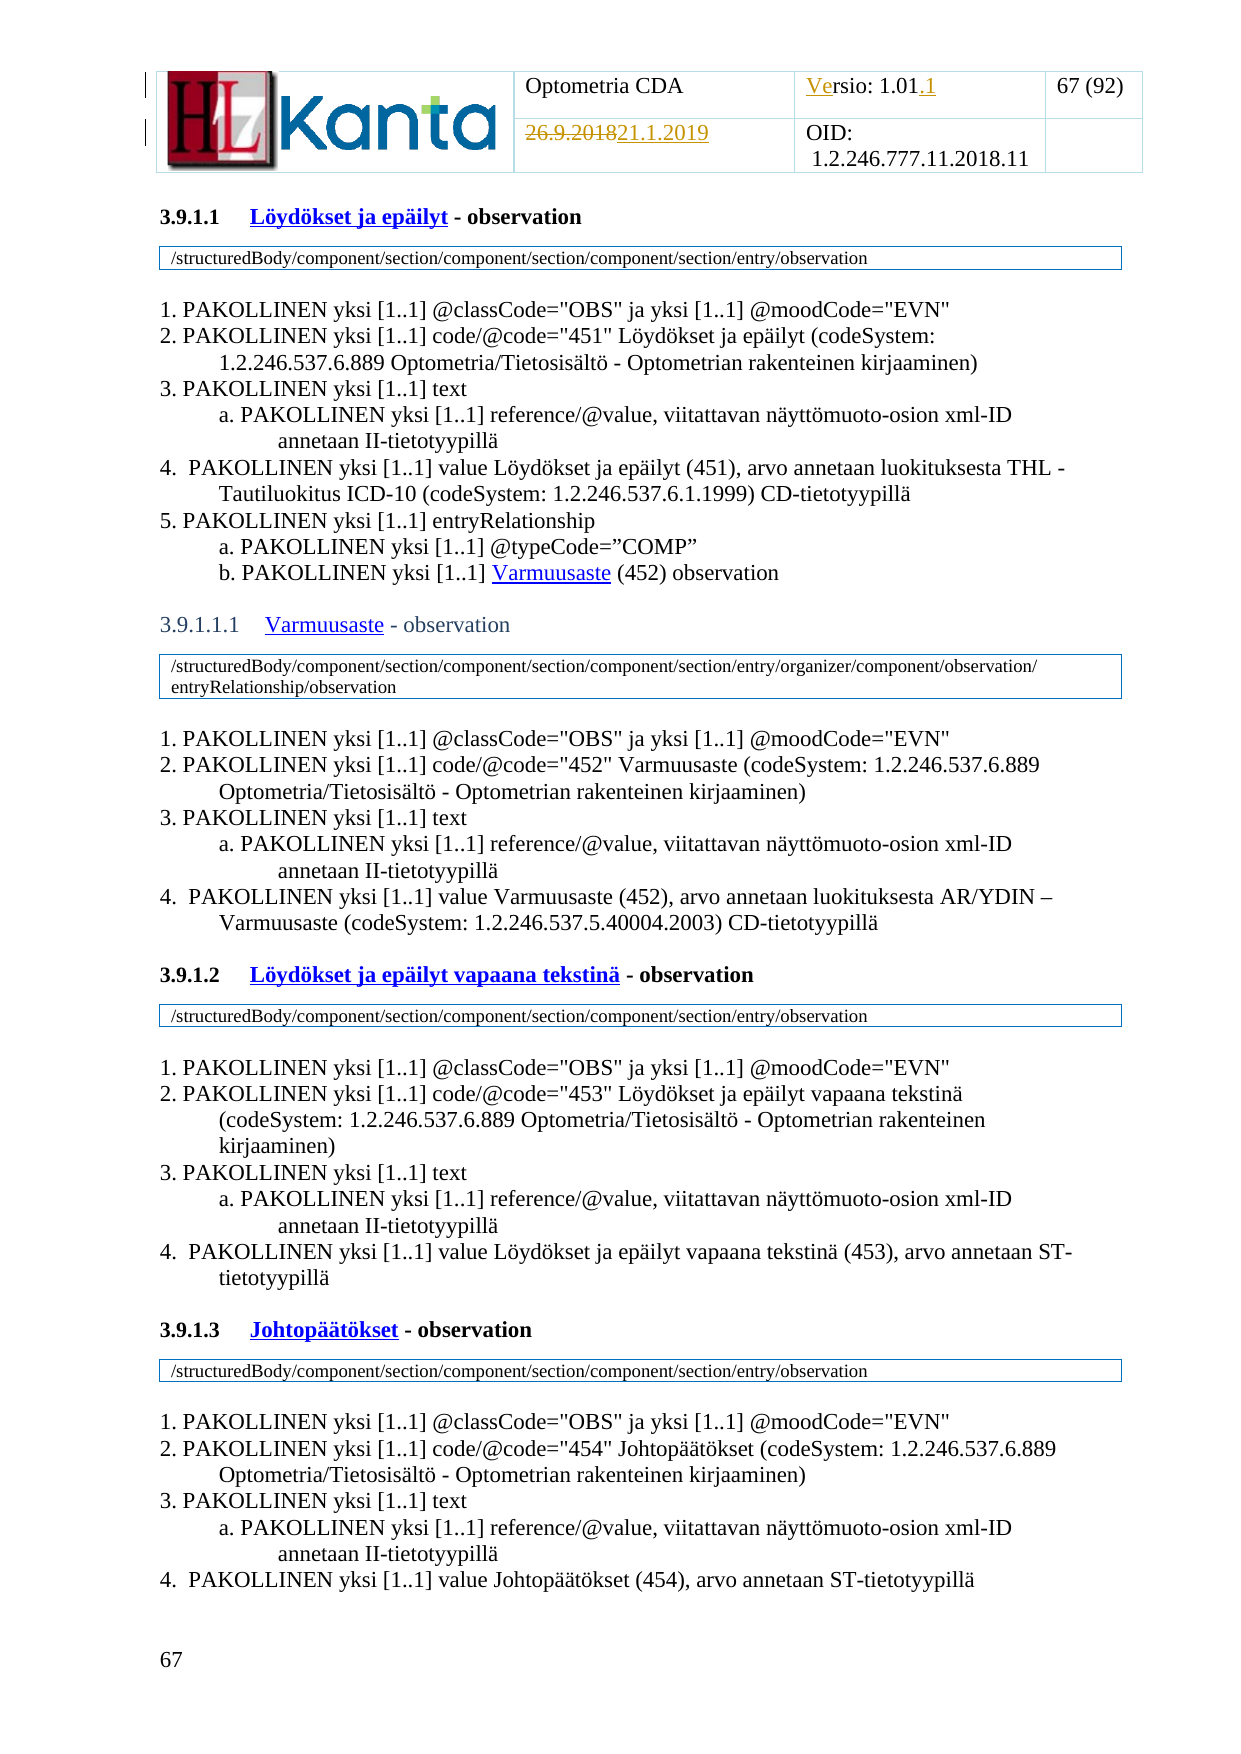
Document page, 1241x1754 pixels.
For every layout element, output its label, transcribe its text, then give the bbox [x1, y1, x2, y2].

text a. PAKOLLINEN yksi [1..1] reference/@value, viitattavan näyttömuoto-osion xml-ID annetaan II-tietotyypillä [218, 830, 1081, 883]
subtitle Varmuusaste - observation [159, 611, 1081, 637]
subtitle Löydökset ja epäilyt - observation [159, 203, 1081, 229]
text 4. PAKOLLINEN yksi [1..1] value Löydökset ja epäilyt (451), arvo annetaan luokituksesta THL - Tautiluokitus ICD-10 (codeSystem: 1.2.246.537.6.1.1999) CD-tietotyypillä [159, 454, 1081, 507]
text 1. PAKOLLINEN yksi [1..1] @classCode="OBS" ja yksi [1..1] @moodCode="EVN" [159, 1053, 1081, 1080]
text a. PAKOLLINEN yksi [1..1] @typeCode=”COMP” [218, 533, 1081, 559]
text 4. PAKOLLINEN yksi [1..1] value Löydökset ja epäilyt vapaana tekstinä (453), arvo annetaan ST-tietotyypillä [159, 1238, 1081, 1291]
picture [281, 96, 496, 150]
text 2. PAKOLLINEN yksi [1..1] code/@code="454" Johtopäätökset (codeSystem: 1.2.246.537.6.889 Optometria/Tietosisältö - Optometrian rakenteinen kirjaaminen) [159, 1435, 1081, 1487]
text 3. PAKOLLINEN yksi [1..1] text [159, 1159, 1081, 1185]
text a. PAKOLLINEN yksi [1..1] reference/@value, viitattavan näyttömuoto-osion xml-ID annetaan II-tietotyypillä [218, 401, 1081, 454]
table_header /structuredBody/component/section/component/section/component/section/entry/organizer/component/observation/entryRelationship/observation [160, 655, 1121, 698]
text 4. PAKOLLINEN yksi [1..1] value Varmuusaste (452), arvo annetaan luokituksesta AR/YDIN – Varmuusaste (codeSystem: 1.2.246.537.5.40004.2003) CD-tietotyypillä [159, 883, 1081, 936]
text a. PAKOLLINEN yksi [1..1] reference/@value, viitattavan näyttömuoto-osion xml-ID annetaan II-tietotyypillä [218, 1185, 1081, 1238]
table_header /structuredBody/component/section/component/section/component/section/entry/observation [160, 247, 1121, 268]
text 5. PAKOLLINEN yksi [1..1] entryRelationship [159, 507, 1081, 533]
picture [167, 71, 279, 171]
table_header /structuredBody/component/section/component/section/component/section/entry/observation [160, 1360, 1121, 1381]
text 3. PAKOLLINEN yksi [1..1] text [159, 375, 1081, 401]
text 1. PAKOLLINEN yksi [1..1] @classCode="OBS" ja yksi [1..1] @moodCode="EVN" [159, 1408, 1081, 1435]
text 2. PAKOLLINEN yksi [1..1] code/@code="453" Löydökset ja epäilyt vapaana tekstinä (codeSystem: 1.2.246.537.6.889 Optometria/Tietosisältö - Optometrian rakenteinen kirjaaminen) [159, 1080, 1081, 1159]
text 2. PAKOLLINEN yksi [1..1] code/@code="452" Varmuusaste (codeSystem: 1.2.246.537.6.889 Optometria/Tietosisältö - Optometrian rakenteinen kirjaaminen) [159, 751, 1081, 804]
subtitle Löydökset ja epäilyt vapaana tekstinä - observation [159, 961, 1081, 987]
text 1. PAKOLLINEN yksi [1..1] @classCode="OBS" ja yksi [1..1] @moodCode="EVN" [159, 725, 1081, 751]
table_header /structuredBody/component/section/component/section/component/section/entry/observation [160, 1005, 1121, 1026]
text 4. PAKOLLINEN yksi [1..1] value Johtopäätökset (454), arvo annetaan ST-tietotyypillä [159, 1567, 1081, 1593]
text 3. PAKOLLINEN yksi [1..1] text [159, 804, 1081, 830]
subtitle Johtopäätökset - observation [159, 1316, 1081, 1342]
text 1. PAKOLLINEN yksi [1..1] @classCode="OBS" ja yksi [1..1] @moodCode="EVN" [159, 296, 1081, 322]
text 3. PAKOLLINEN yksi [1..1] text [159, 1487, 1081, 1514]
text a. PAKOLLINEN yksi [1..1] reference/@value, viitattavan näyttömuoto-osion xml-ID annetaan II-tietotyypillä [218, 1514, 1081, 1567]
text 2. PAKOLLINEN yksi [1..1] code/@code="451" Löydökset ja epäilyt (codeSystem: 1.2.246.537.6.889 Optometria/Tietosisältö - Optometrian rakenteinen kirjaaminen) [159, 322, 1081, 375]
text b. PAKOLLINEN yksi [1..1] Varmuusaste (452) observation [218, 559, 1081, 586]
